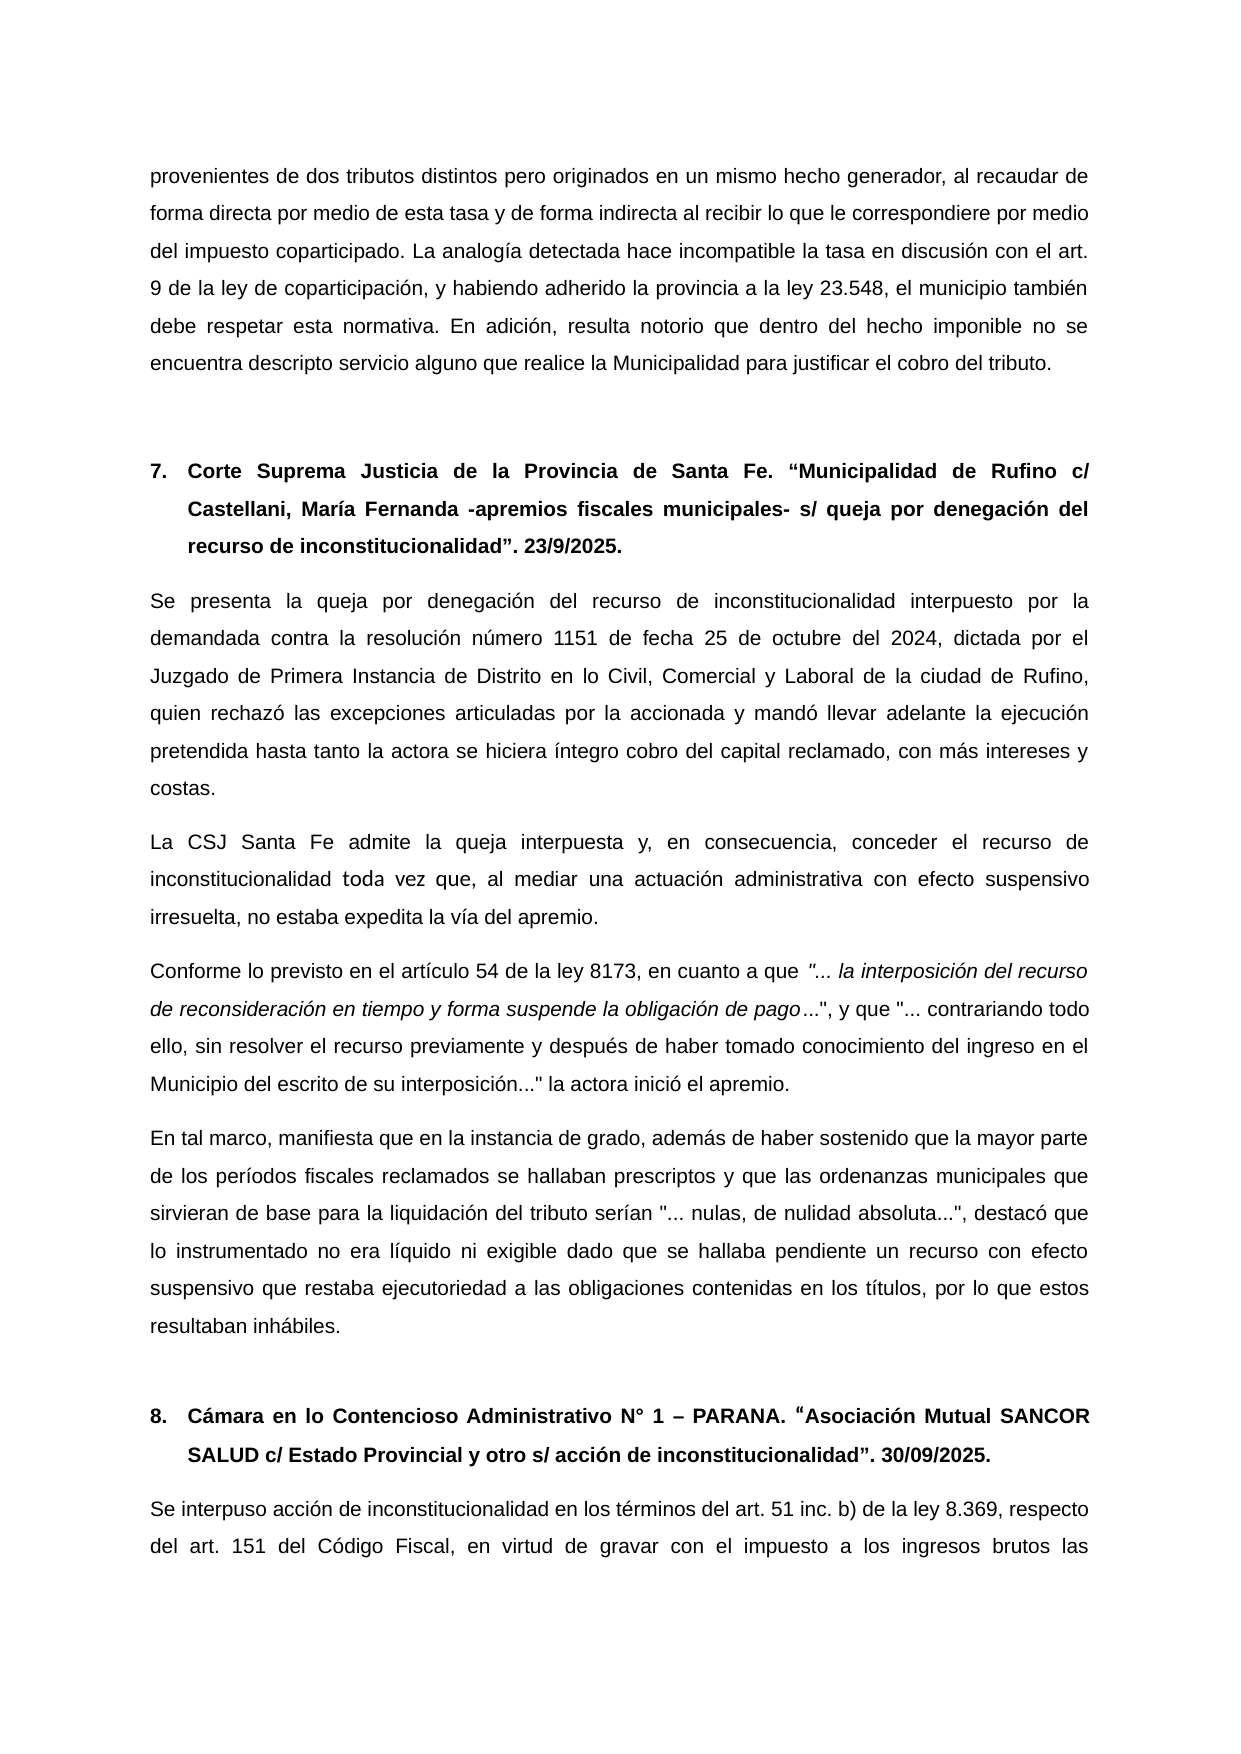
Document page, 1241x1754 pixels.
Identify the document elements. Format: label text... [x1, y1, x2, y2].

text Conforme lo previsto en el artículo 54 de la ley 8173, en cuanto a que "... la interposición del recurso de reconsideración en tiempo y forma suspende la obligación de pago...", y que "... contrariando todo ello, sin resolver el recurso previamente y después de haber tomado conocimiento del ingreso en el Municipio del escrito de su interposición..." la actora inició el apremio. [150, 946, 1090, 1096]
text La CSJ Santa Fe admite la queja interpuesta y, en consecuencia, conceder el recurso de inconstitucionalidad toda vez que, al mediar una actuación administrativa con efecto suspensivo irresuelta, no estaba expedita la vía del apremio. [150, 817, 1090, 929]
list Cámara en lo Contencioso Administrativo N° 1 – PARANA. “Asociación Mutual SANCOR SALUD c/ Estado Provincial y otro s/ acción de inconstitucionalidad”. 30/09/2025. [150, 1392, 1090, 1467]
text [150, 150, 1090, 375]
text En tal marco, manifiesta que en la instancia de grado, además de haber sostenido que la mayor parte de los períodos fiscales reclamados se hallaban prescriptos y que las ordenanzas municipales que sirvieran de base para la liquidación del tributo serían "... nulas, de nulidad absoluta...", destacó que lo instrumentado no era líquido ni exigible dado que se hallaba pendiente un recurso con efecto suspensivo que restaba ejecutoriedad a las obligaciones contenidas en los títulos, por lo que estos resultaban inhábiles. [150, 1112, 1090, 1337]
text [150, 1483, 1090, 1558]
text Se presenta la queja por denegación del recurso de inconstitucionalidad interpuesto por la demandada contra la resolución número 1151 de fecha 25 de octubre del 2024, dictada por el Juzgado de Primera Instancia de Distrito en lo Civil, Comercial y Laboral de la ciudad de Rufino, quien rechazó las excepciones articuladas por la accionada y mandó llevar adelante la ejecución pretendida hasta tanto la actora se hiciera íntegro cobro del capital reclamado, con más intereses y costas. [150, 575, 1090, 800]
list Corte Suprema Justicia de la Provincia de Santa Fe. “Municipalidad de Rufino c/ Castellani, María Fernanda -apremios fiscales municipales- s/ queja por denegación del recurso de inconstitucionalidad”. 23/9/2025. [150, 446, 1090, 558]
